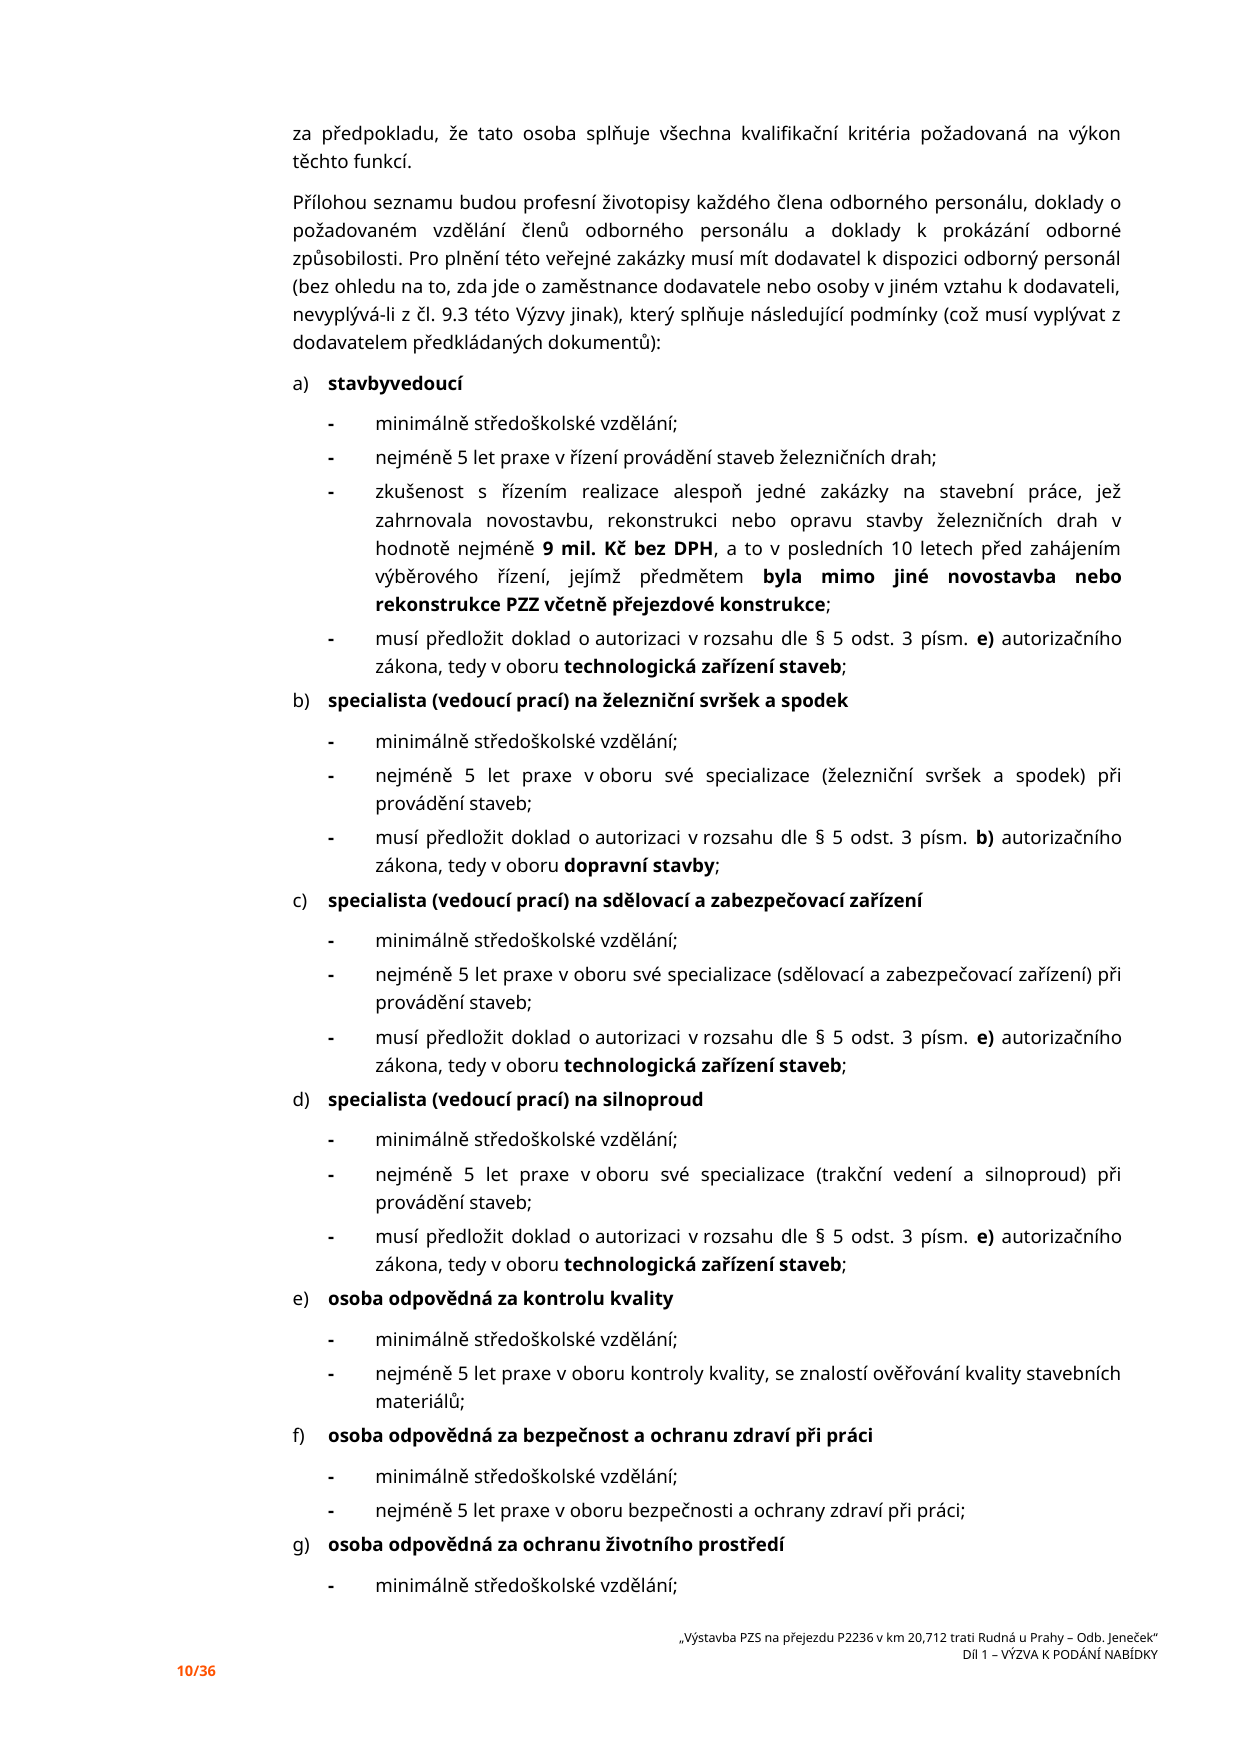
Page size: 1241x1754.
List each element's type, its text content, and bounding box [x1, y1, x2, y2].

list stavbyvedoucí [292, 370, 1122, 395]
text specialista (vedoucí prací) na železniční svršek a spodek [292, 687, 1122, 713]
text nejméně 5 let praxe v oboru své specializace (železniční svršek a spodek) při provádění staveb; [328, 762, 1122, 816]
text minimálně středoškolské vzdělání; [328, 1463, 1122, 1489]
text osoba odpovědná za ochranu životního prostředí [292, 1532, 1122, 1557]
text musí předložit doklad o autorizaci v rozsahu dle § 5 odst. 3 písm. b) autorizačního zákona, tedy v oboru dopravní stavby; [328, 824, 1122, 878]
text specialista (vedoucí prací) na silnoproud [292, 1086, 1122, 1112]
text zkušenost s řízením realizace alespoň jedné zakázky na stavební práce, jež zahrnovala novostavbu, rekonstrukci nebo opravu stavby železničních drah v hodnotě nejméně 9 mil. Kč bez DPH, a to v posledních 10 letech před zahájením výběrového řízení, jejímž předmětem byla mimo jiné novostavba nebo rekonstrukce PZZ včetně přejezdové konstrukce; [328, 479, 1122, 616]
text minimálně středoškolské vzdělání; [328, 410, 1122, 436]
text musí předložit doklad o autorizaci v rozsahu dle § 5 odst. 3 písm. e) autorizačního zákona, tedy v oboru technologická zařízení staveb; [328, 625, 1122, 679]
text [292, 121, 1122, 174]
text minimálně středoškolské vzdělání; [328, 1326, 1122, 1352]
text Přílohou seznamu budou profesní životopisy každého člena odborného personálu, doklady o požadovaném vzdělání členů odborného personálu a doklady k prokázání odborné způsobilosti. Pro plnění této veřejné zakázky musí mít dodavatel k dispozici odborný personál (bez ohledu na to, zda jde o zaměstnance dodavatele nebo osoby v jiném vztahu k dodavateli, nevyplývá-li z čl. 9.3 této Výzvy jinak), který splňuje následující podmínky (což musí vyplývat z dodavatelem předkládaných dokumentů): [292, 189, 1122, 355]
text musí předložit doklad o autorizaci v rozsahu dle § 5 odst. 3 písm. e) autorizačního zákona, tedy v oboru technologická zařízení staveb; [328, 1024, 1122, 1077]
text nejméně 5 let praxe v řízení provádění staveb železničních drah; [328, 444, 1122, 470]
text nejméně 5 let praxe v oboru bezpečnosti a ochrany zdraví při práci; [328, 1497, 1122, 1523]
text minimálně středoškolské vzdělání; [328, 927, 1122, 953]
text osoba odpovědná za kontrolu kvality [292, 1286, 1122, 1311]
text musí předložit doklad o autorizaci v rozsahu dle § 5 odst. 3 písm. e) autorizačního zákona, tedy v oboru technologická zařízení staveb; [328, 1223, 1122, 1277]
text minimálně středoškolské vzdělání; [328, 1572, 1122, 1598]
text minimálně středoškolské vzdělání; [328, 728, 1122, 753]
text nejméně 5 let praxe v oboru své specializace (trakční vedení a silnoproud) při provádění staveb; [328, 1161, 1122, 1214]
text nejméně 5 let praxe v oboru kontroly kvality, se znalostí ověřování kvality stavebních materiálů; [328, 1360, 1122, 1414]
text osoba odpovědná za bezpečnost a ochranu zdraví při práci [292, 1423, 1122, 1448]
text specialista (vedoucí prací) na sdělovací a zabezpečovací zařízení [292, 887, 1122, 912]
text minimálně středoškolské vzdělání; [328, 1127, 1122, 1152]
text nejméně 5 let praxe v oboru své specializace (sdělovací a zabezpečovací zařízení) při provádění staveb; [328, 962, 1122, 1015]
